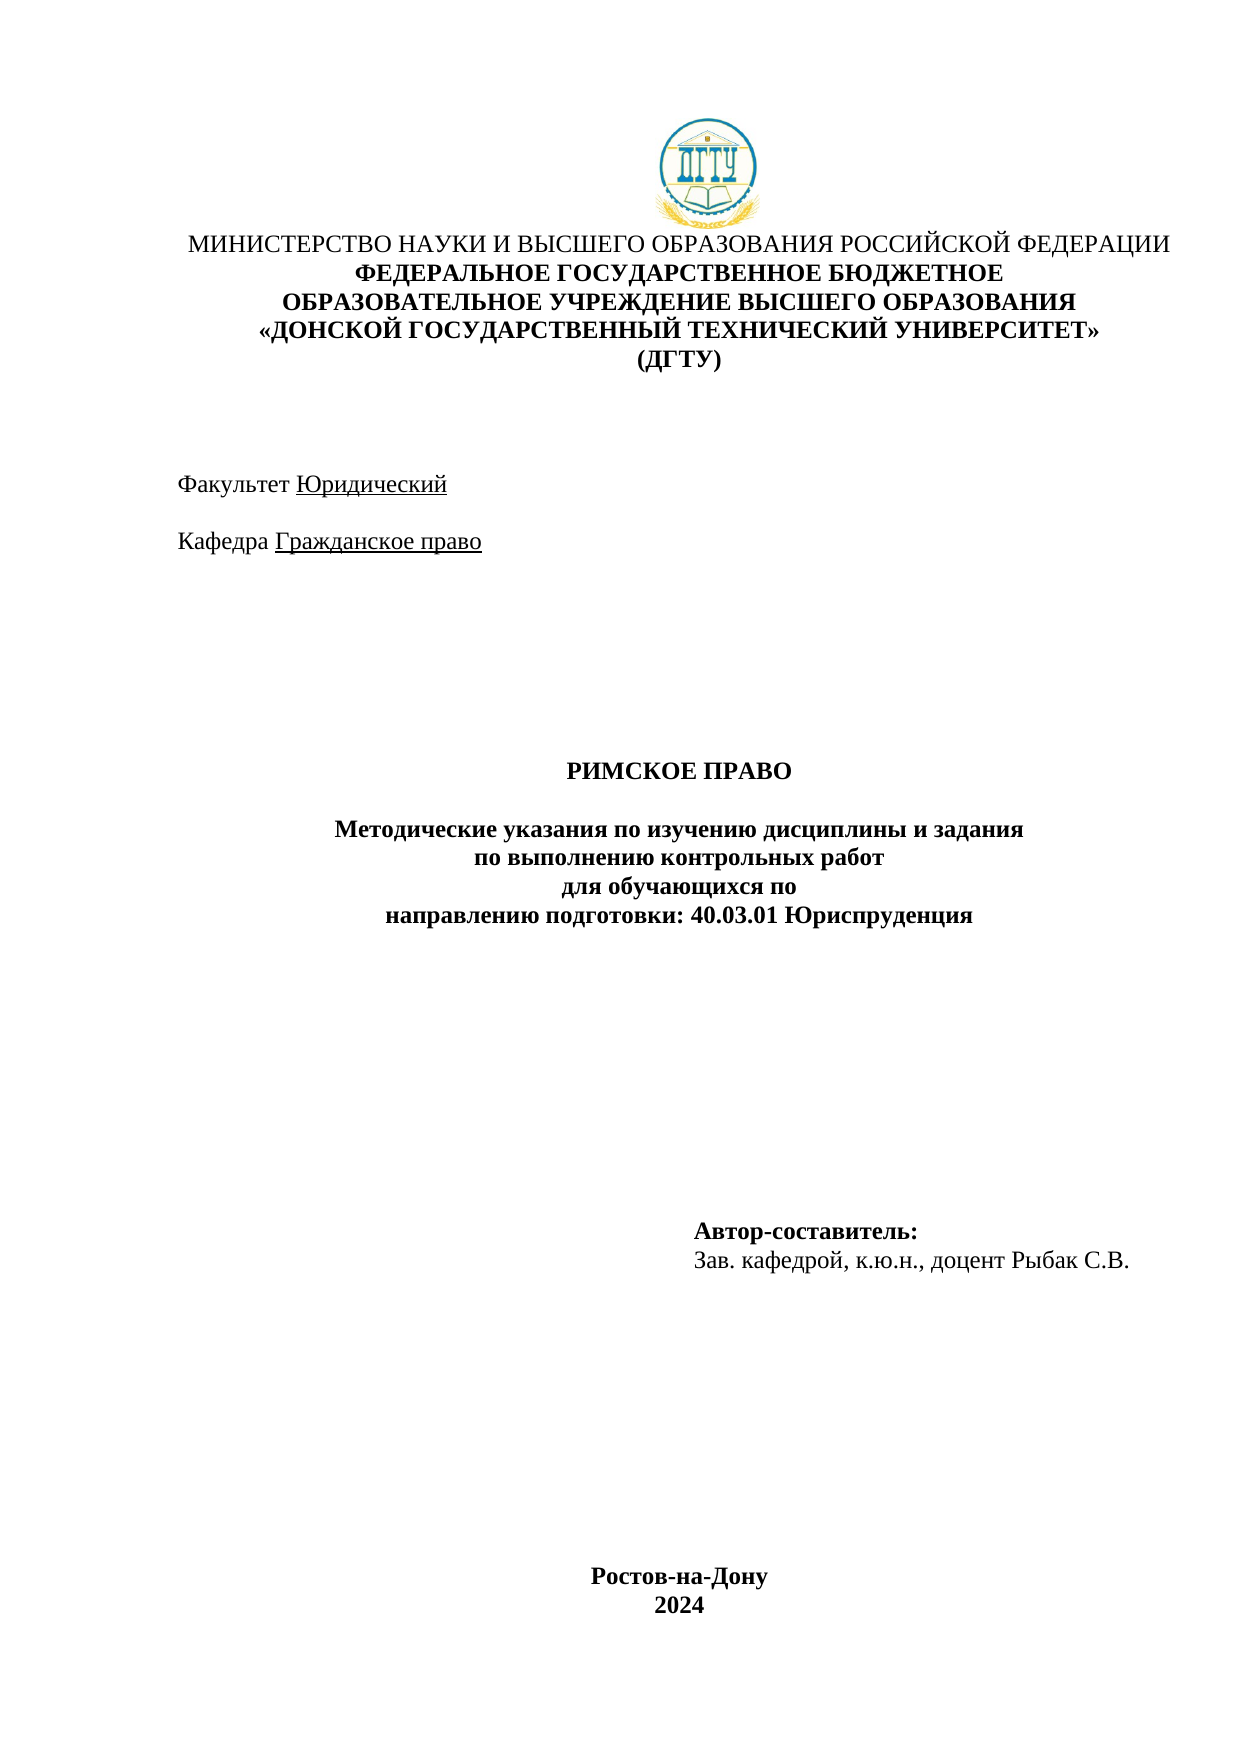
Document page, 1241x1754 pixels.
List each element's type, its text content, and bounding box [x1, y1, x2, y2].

text Зав. кафедрой, к.ю.н., доцент Рыбак С.В. [620, 1245, 1181, 1274]
text Факультет Юридический [177, 469, 1181, 497]
text по выполнению контрольных работ [177, 842, 1181, 871]
text для обучающихся по [177, 871, 1181, 900]
text (ДГТУ) [177, 344, 1181, 373]
text Автор-составитель: [620, 1216, 1181, 1245]
text Ростов-на-Дону [177, 1561, 1181, 1590]
text направлению подготовки: 40.03.01 Юриспруденция [177, 900, 1181, 929]
text ФЕДЕРАЛЬНОЕ ГОСУДАРСТВЕННОЕ БЮДЖЕТНОЕ [177, 258, 1181, 287]
text РИМСКОЕ ПРАВО [177, 756, 1181, 785]
text Кафедра Гражданское право [177, 526, 1181, 555]
text МИНИСТЕРСТВО НАУКИ И ВЫСШЕГО ОБРАЗОВАНИЯ РОССИЙСКОЙ ФЕДЕРАЦИИ [177, 229, 1181, 258]
text «ДОНСКОЙ ГОСУДАРСТВЕННЫЙ ТЕХНИЧЕСКИЙ УНИВЕРСИТЕТ» [177, 315, 1181, 344]
text 2024 [177, 1590, 1181, 1619]
text Методические указания по изучению дисциплины и задания [177, 814, 1181, 842]
picture [655, 118, 760, 229]
text ОБРАЗОВАТЕЛЬНОЕ УЧРЕЖДЕНИЕ ВЫСШЕГО ОБРАЗОВАНИЯ [177, 287, 1181, 315]
